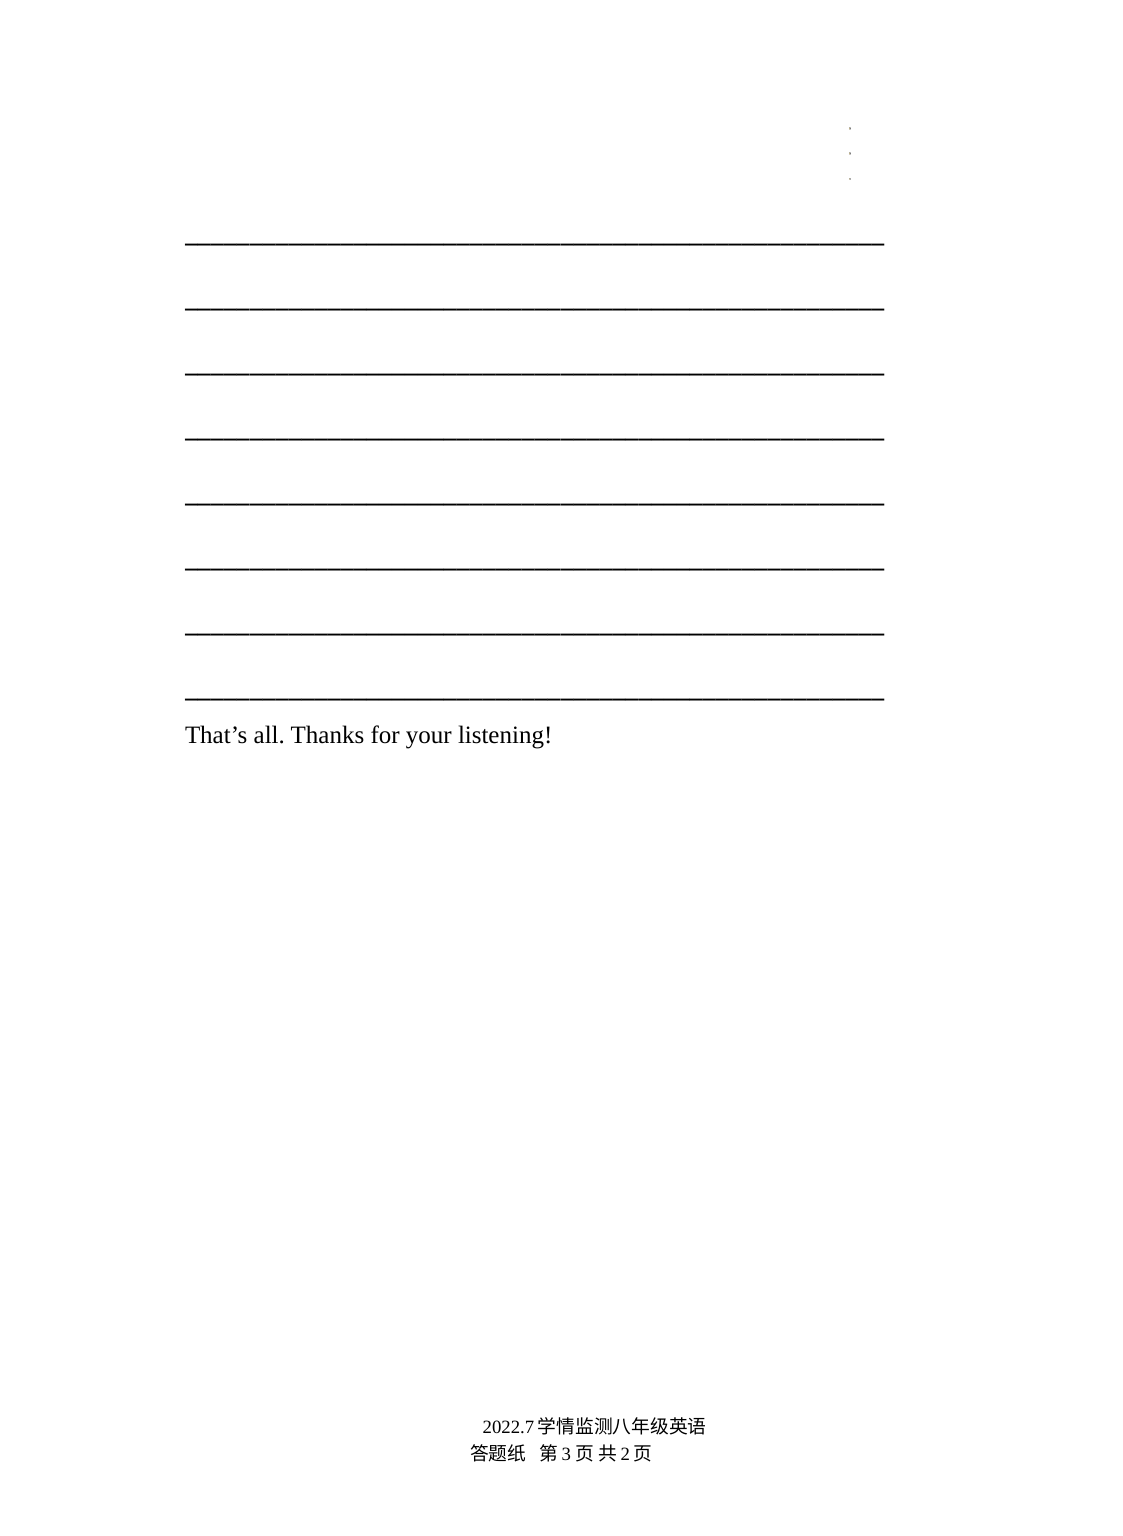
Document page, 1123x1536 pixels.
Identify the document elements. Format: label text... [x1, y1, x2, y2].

text ______________________________________________________ [118, 653, 1004, 718]
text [118, 263, 1004, 328]
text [118, 328, 1004, 393]
text ______________________________________________________ [118, 523, 1004, 588]
text ______________________________________________________ [118, 588, 1004, 653]
text ______________________________________________________ [118, 393, 1004, 458]
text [118, 198, 1004, 263]
text ______________________________________________________ [118, 458, 1004, 523]
text That’s all. Thanks for your listening! [118, 718, 1004, 750]
